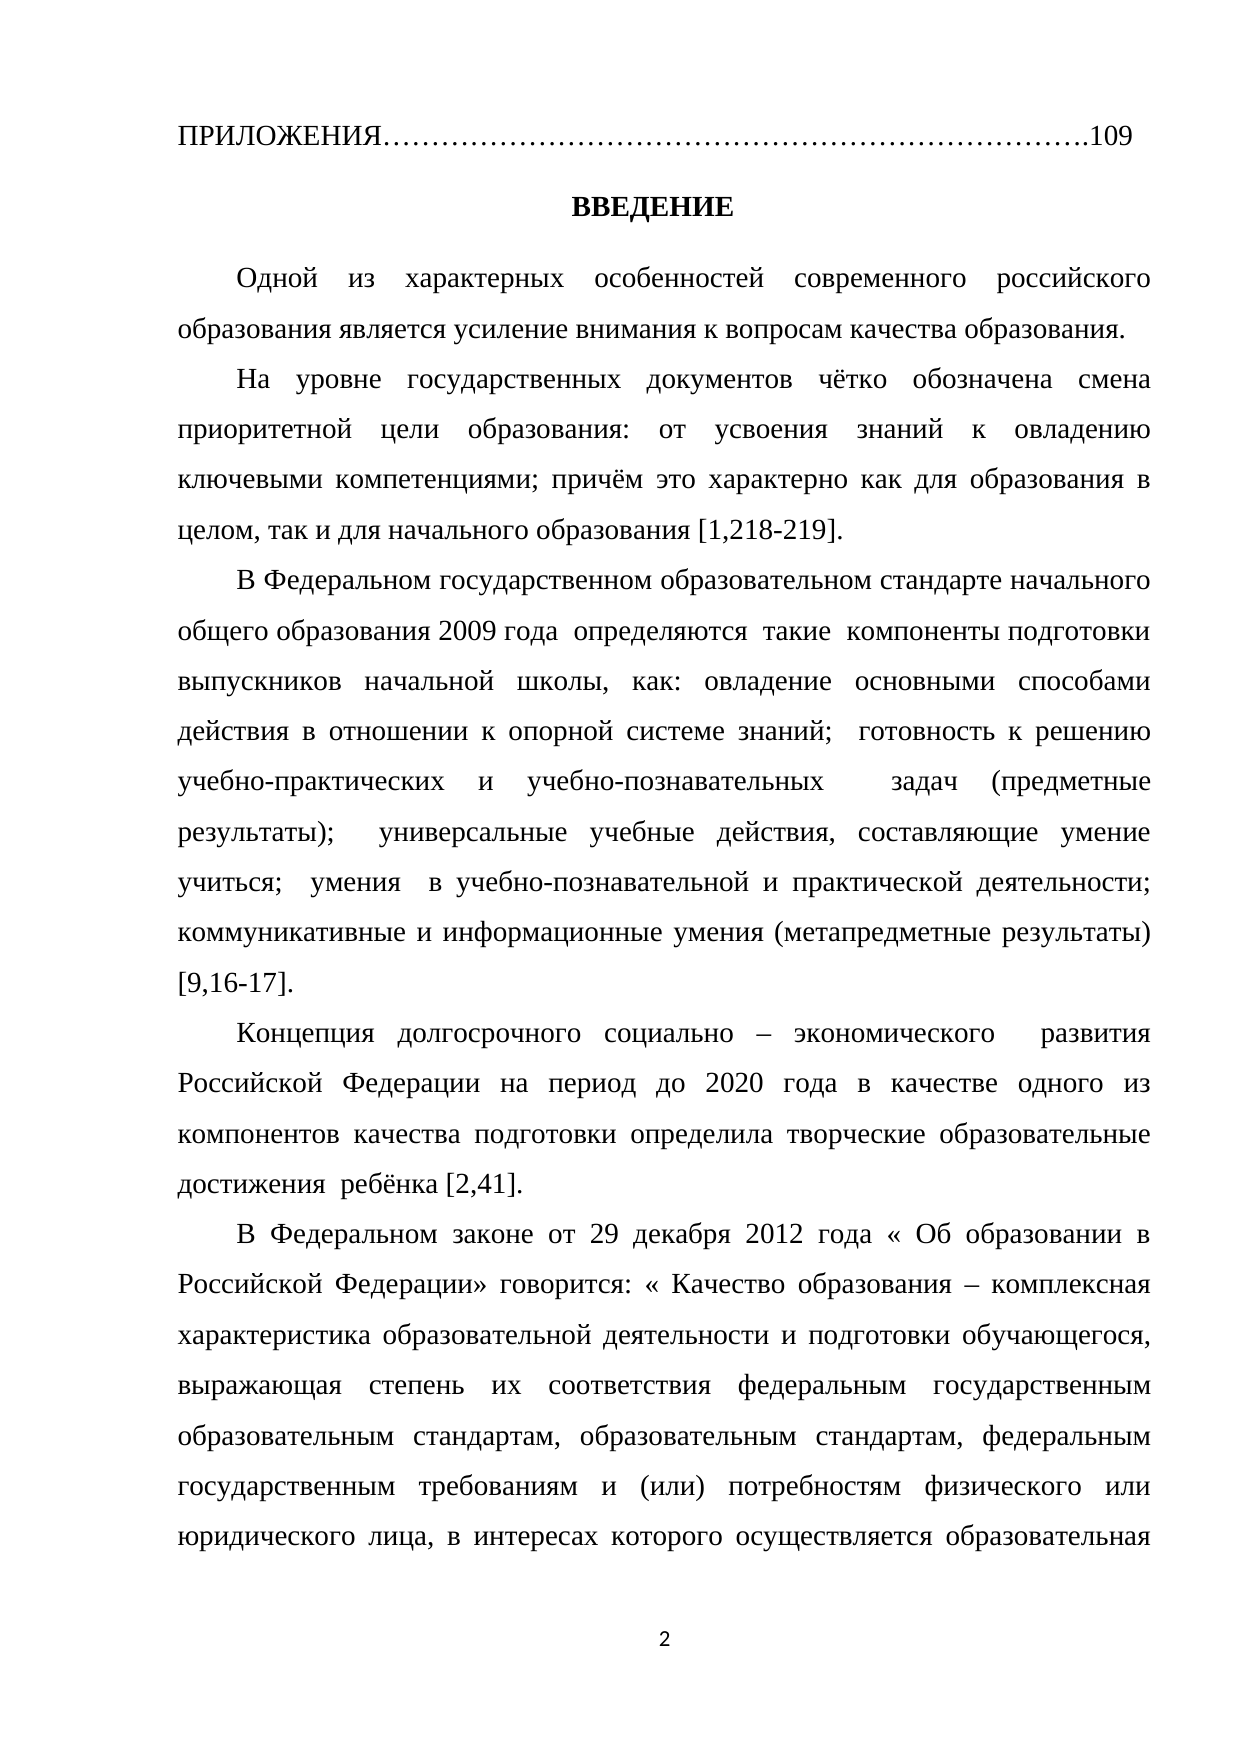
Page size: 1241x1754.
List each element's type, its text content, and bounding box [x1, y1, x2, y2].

text В Федеральном государственном образовательном стандарте начального общего образования 2009 года определяются такие компоненты подготовки выпускников начальной школы, как: овладение основными способами действия в отношении к опорной системе знаний; готовность к решению учебно-практических и учебно-познавательных задач (предметные результаты); универсальные учебные действия, составляющие умение учиться; умения в учебно-познавательной и практической деятельности; коммуникативные и информационные умения (метапредметные результаты) [9,16-17]. [177, 562, 1152, 998]
text Концепция долгосрочного социально – экономического развития Российской Федерации на период до 2020 года в качестве одного из компонентов качества подготовки определила творческие образовательные достижения ребёнка [2,41]. [177, 1015, 1152, 1199]
text ПРИЛОЖЕНИЯ……………………………………………………………….109 [177, 118, 1152, 152]
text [177, 1216, 1152, 1552]
text На уровне государственных документов чётко обозначена смена приоритетной цели образования: от усвоения знаний к овладению ключевыми компетенциями; причём это характерно как для образования в целом, так и для начального образования [1,218-219]. [177, 361, 1152, 546]
text ВВЕДЕНИЕ [177, 189, 1152, 223]
text Одной из характерных особенностей современного российского образования является усиление внимания к вопросам качества образования. [177, 260, 1152, 344]
